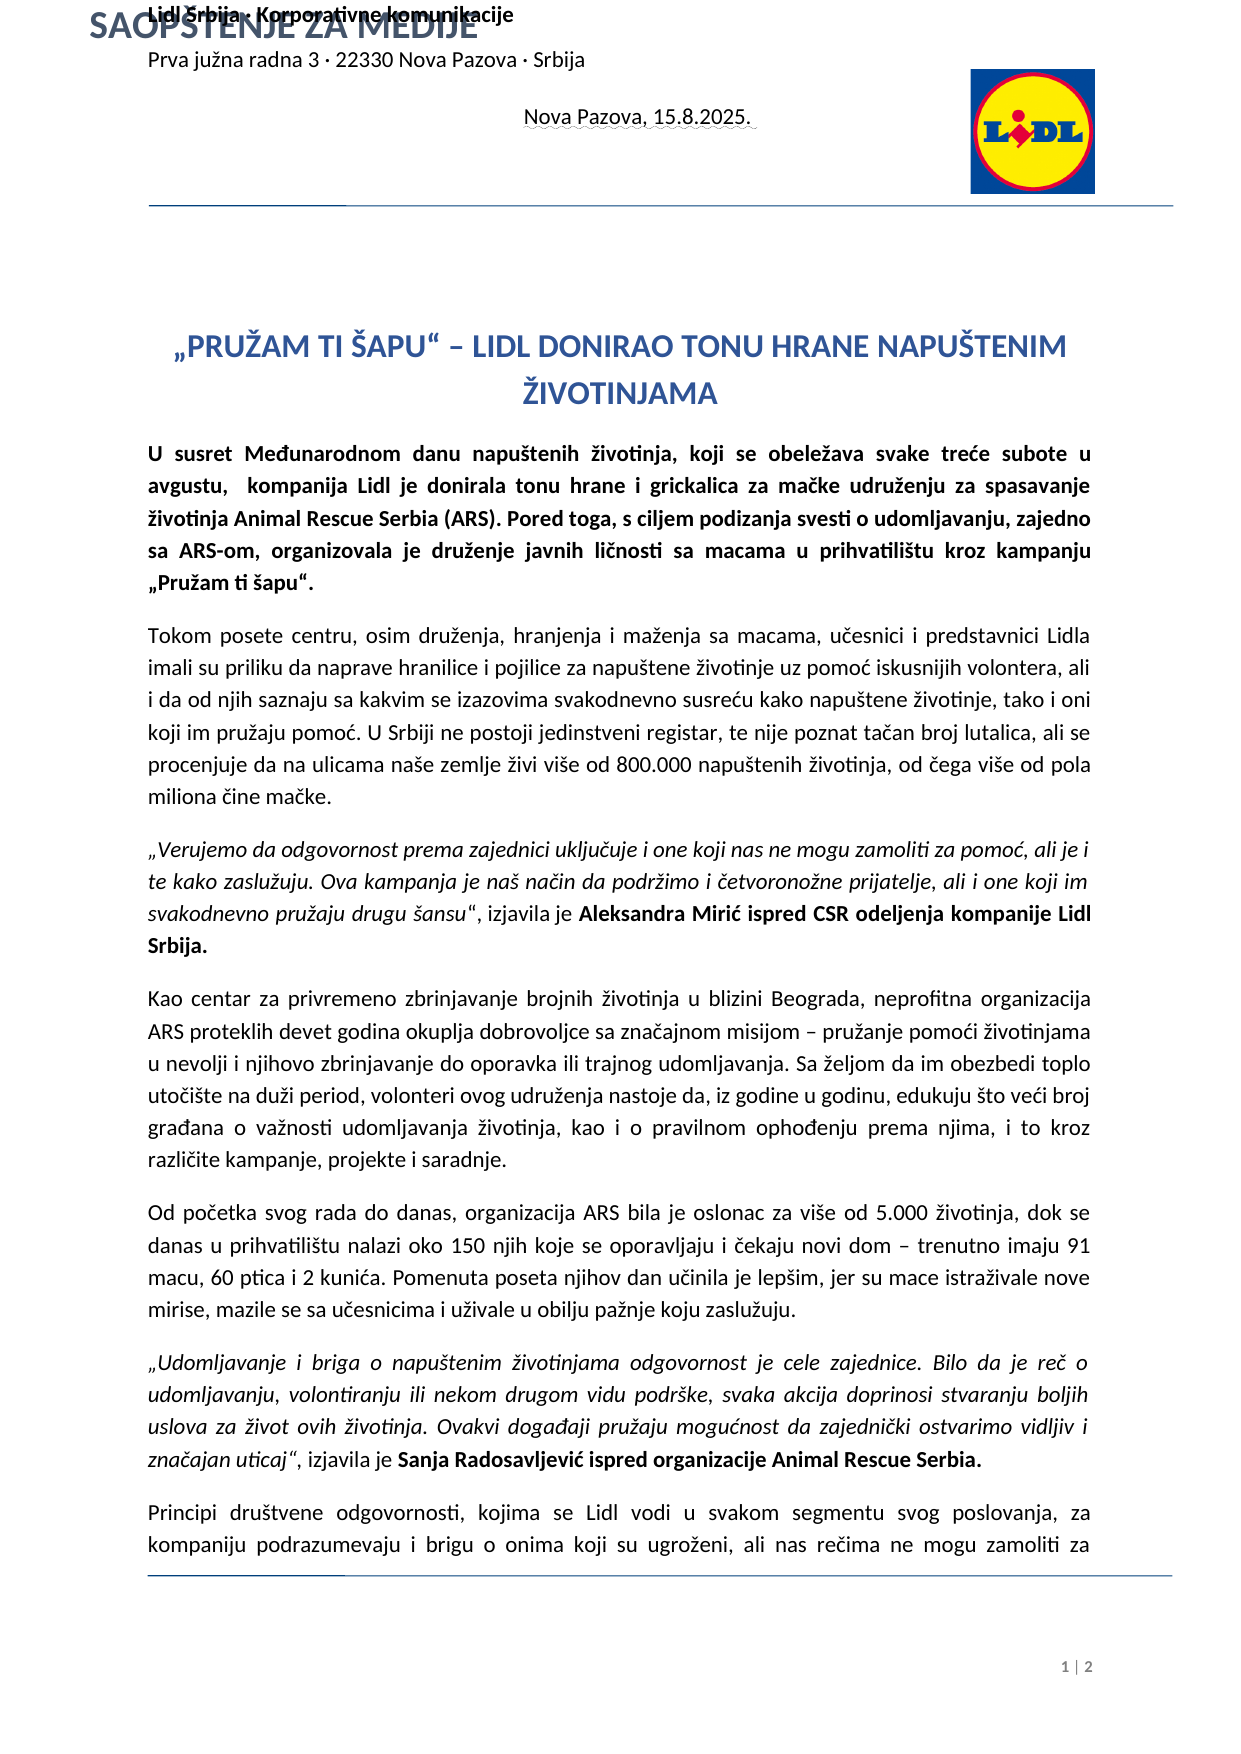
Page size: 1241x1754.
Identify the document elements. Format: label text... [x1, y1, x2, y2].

picture [970, 69, 1095, 194]
text „Verujemo da odgovornost prema zajednici uključuje i one koji nas ne mogu zamoliti za pomoć, ali je i te kako zaslužuju. Ova kampanja je naš način da podržimo i četvoronožne prijatelje, ali i one koji im svakodnevno pružaju drugu šansu“, izjavila je Aleksandra Mirić ispred CSR odeljenja kompanije Lidl Srbija. [148, 835, 1092, 959]
text „Udomljavanje i briga o napuštenim životinjama odgovornost je cele zajednice. Bilo da je reč o udomljavanju, volontiranju ili nekom drugom vidu podrške, svaka akcija doprinosi stvaranju boljih uslova za život ovih životinja. Ovakvi događaji pružaju mogućnost da zajednički ostvarimo vidljiv i značajan uticaj“, izjavila je Sanja Radosavljević ispred organizacije Animal Rescue Serbia. [148, 1348, 1092, 1473]
text Tokom posete centru, osim druženja, hranjenja i maženja sa macama, učesnici i predstavnici Lidla imali su priliku da naprave hranilice i pojilice za napuštene životinje uz pomoć iskusnijih volontera, ali i da od njih saznaju sa kakvim se izazovima svakodnevno susreću kako napuštene životinje, tako i oni koji im pružaju pomoć. U Srbiji ne postoji jedinstveni registar, te nije poznat tačan broj lutalica, ali se procenjuje da na ulicama naše zemlje živi više od 800.000 napuštenih životinja, od čega više od pola miliona čine mačke. [148, 621, 1092, 810]
text „PRUŽAM TI ŠAPU“ – LIDL DONIRAO TONU HRANE NAPUŠTENIM ŽIVOTINJAMA [148, 325, 1092, 412]
text Kao centar za privremeno zbrinjavanje brojnih životinja u blizini Beograda, neprofitna organizacija ARS proteklih devet godina okuplja dobrovoljce sa značajnom misijom – pružanje pomoći životinjama u nevolji i njihovo zbrinjavanje do oporavka ili trajnog udomljavanja. Sa željom da im obezbedi toplo utočište na duži period, volonteri ovog udruženja nastoje da, iz godine u godinu, edukuju što veći broj građana o važnosti udomljavanja životinja, kao i o pravilnom ophođenju prema njima, i to kroz različite kampanje, projekte i saradnje. [148, 984, 1092, 1173]
text U susret Međunarodnom danu napuštenih životinja, koji se obeležava svake treće subote u avgustu, kompanija Lidl je donirala tonu hrane i grickalica za mačke udruženju za spasavanje životinja Animal Rescue Serbia (ARS). Pored toga, s ciljem podizanja svesti o udomljavanju, zajedno sa ARS-om, organizovala je druženje javnih ličnosti sa macama u prihvatilištu kroz kampanju „Pružam ti šapu“. [148, 439, 1092, 596]
text Od početka svog rada do danas, organizacija ARS bila je oslonac za više od 5.000 životinja, dok se danas u prihvatilištu nalazi oko 150 njih koje se oporavljaju i čekaju novi dom – trenutno imaju 91 macu, 60 ptica i 2 kunića. Pomenuta poseta njihov dan učinila je lepšim, jer su mace istraživale nove mirise, mazile se sa učesnicima i uživale u obilju pažnje koju zaslužuju. [148, 1198, 1092, 1323]
